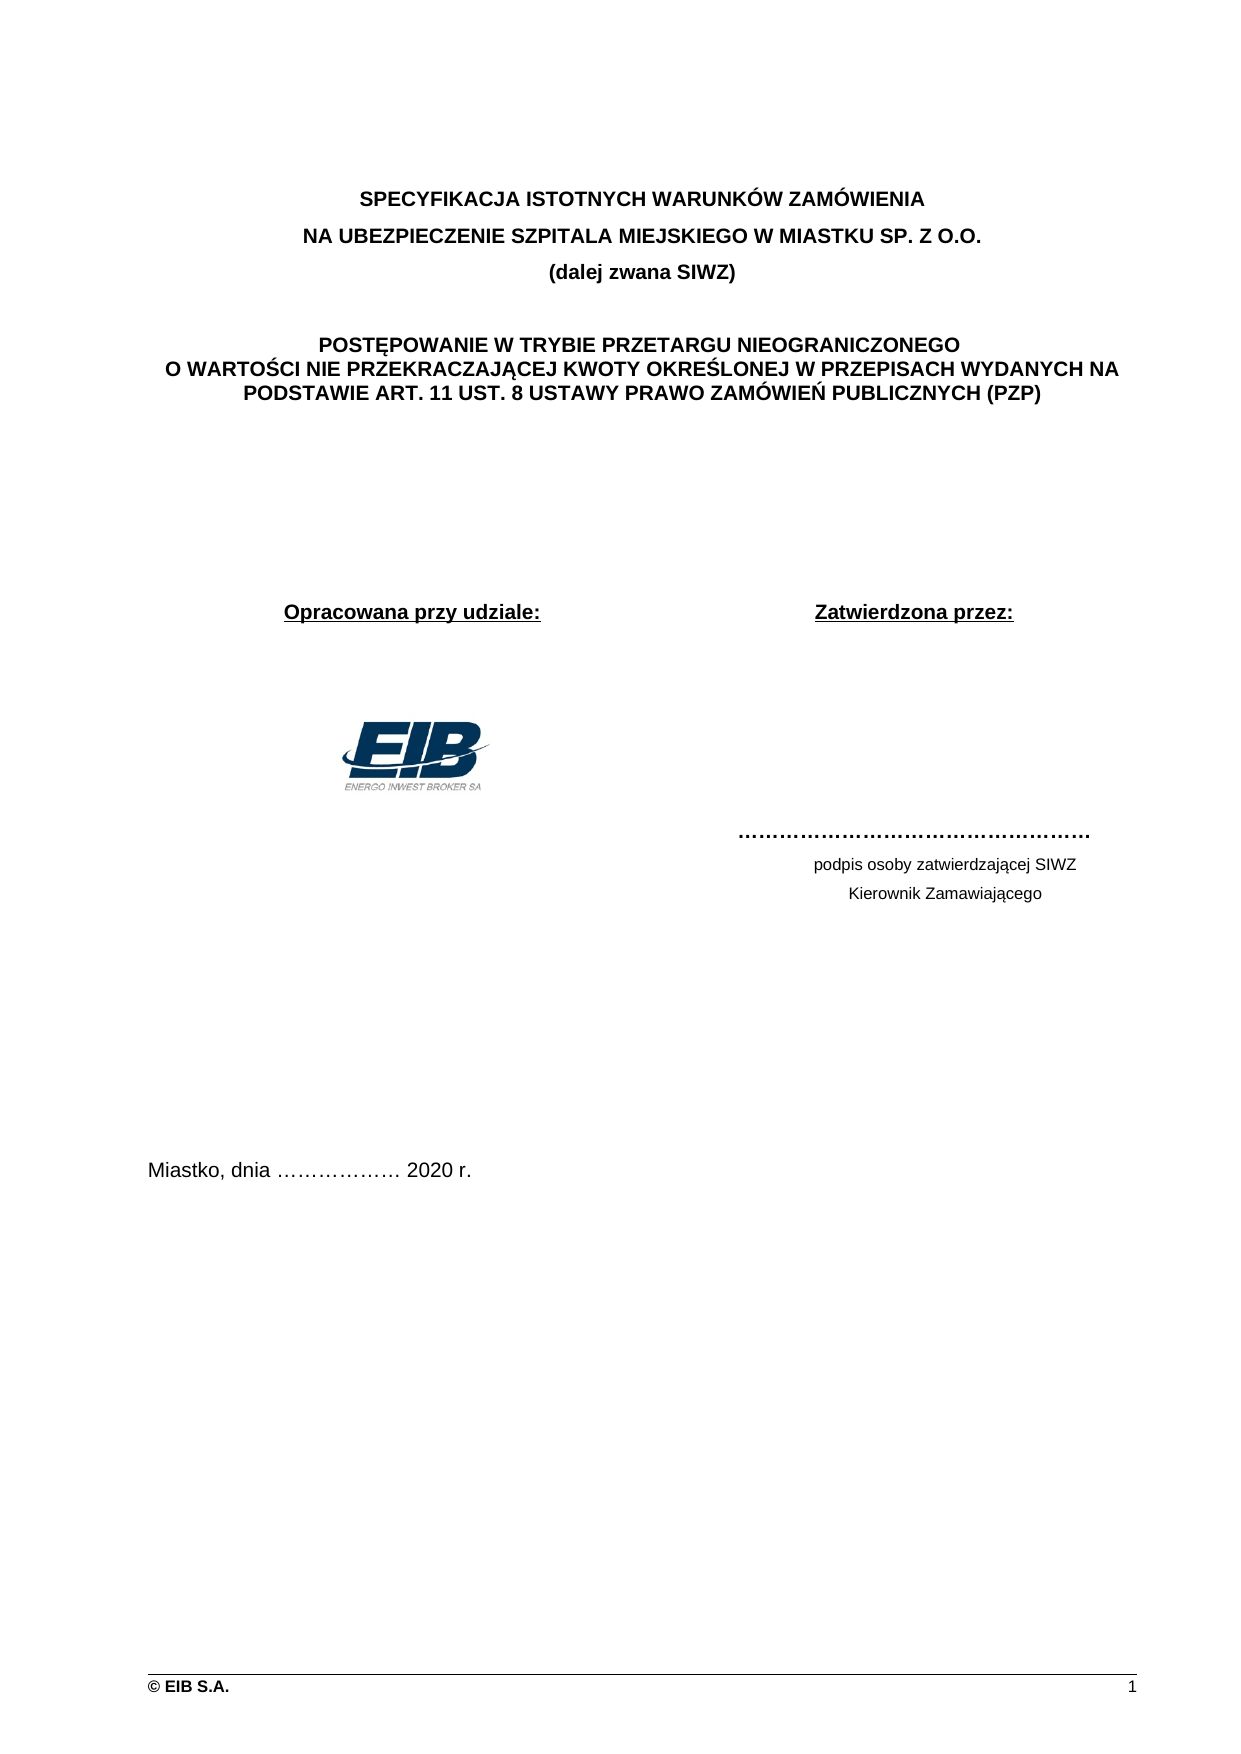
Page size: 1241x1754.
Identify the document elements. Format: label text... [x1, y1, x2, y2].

picture [311, 701, 513, 814]
table_cell [159, 636, 665, 855]
text podpis osoby zatwierdzającej SIWZ [753, 855, 1137, 874]
text NA UBEZPIECZENIE SZPITALA MIEJSKIEGO W MIASTKU SP. Z O.O. [148, 224, 1137, 248]
text SPECYFIKACJA ISTOTNYCH WARUNKÓW ZAMÓWIENIA [148, 187, 1137, 211]
text (dalej zwana SIWZ) [148, 260, 1137, 284]
text POSTĘPOWANIE W TRYBIE PRZETARGU NIEOGRANICZONEGO O WARTOŚCI NIE PRZEKRACZAJĄCEJ KWOTY OKREŚLONEJ W PRZEPISACH WYDANYCH NA PODSTAWIE ART. 11 UST. 8 USTAWY PRAWO ZAMÓWIEŃ PUBLICZNYCH (PZP) [148, 333, 1137, 405]
text Miastko, dnia ……………… 2020 r. [148, 1158, 1137, 1182]
table_header Opracowana przy udziale: [159, 600, 665, 636]
table_cell …………………………………………… [665, 636, 1163, 855]
text Kierownik Zamawiającego [753, 884, 1137, 903]
table_header Zatwierdzona przez: [665, 600, 1163, 636]
